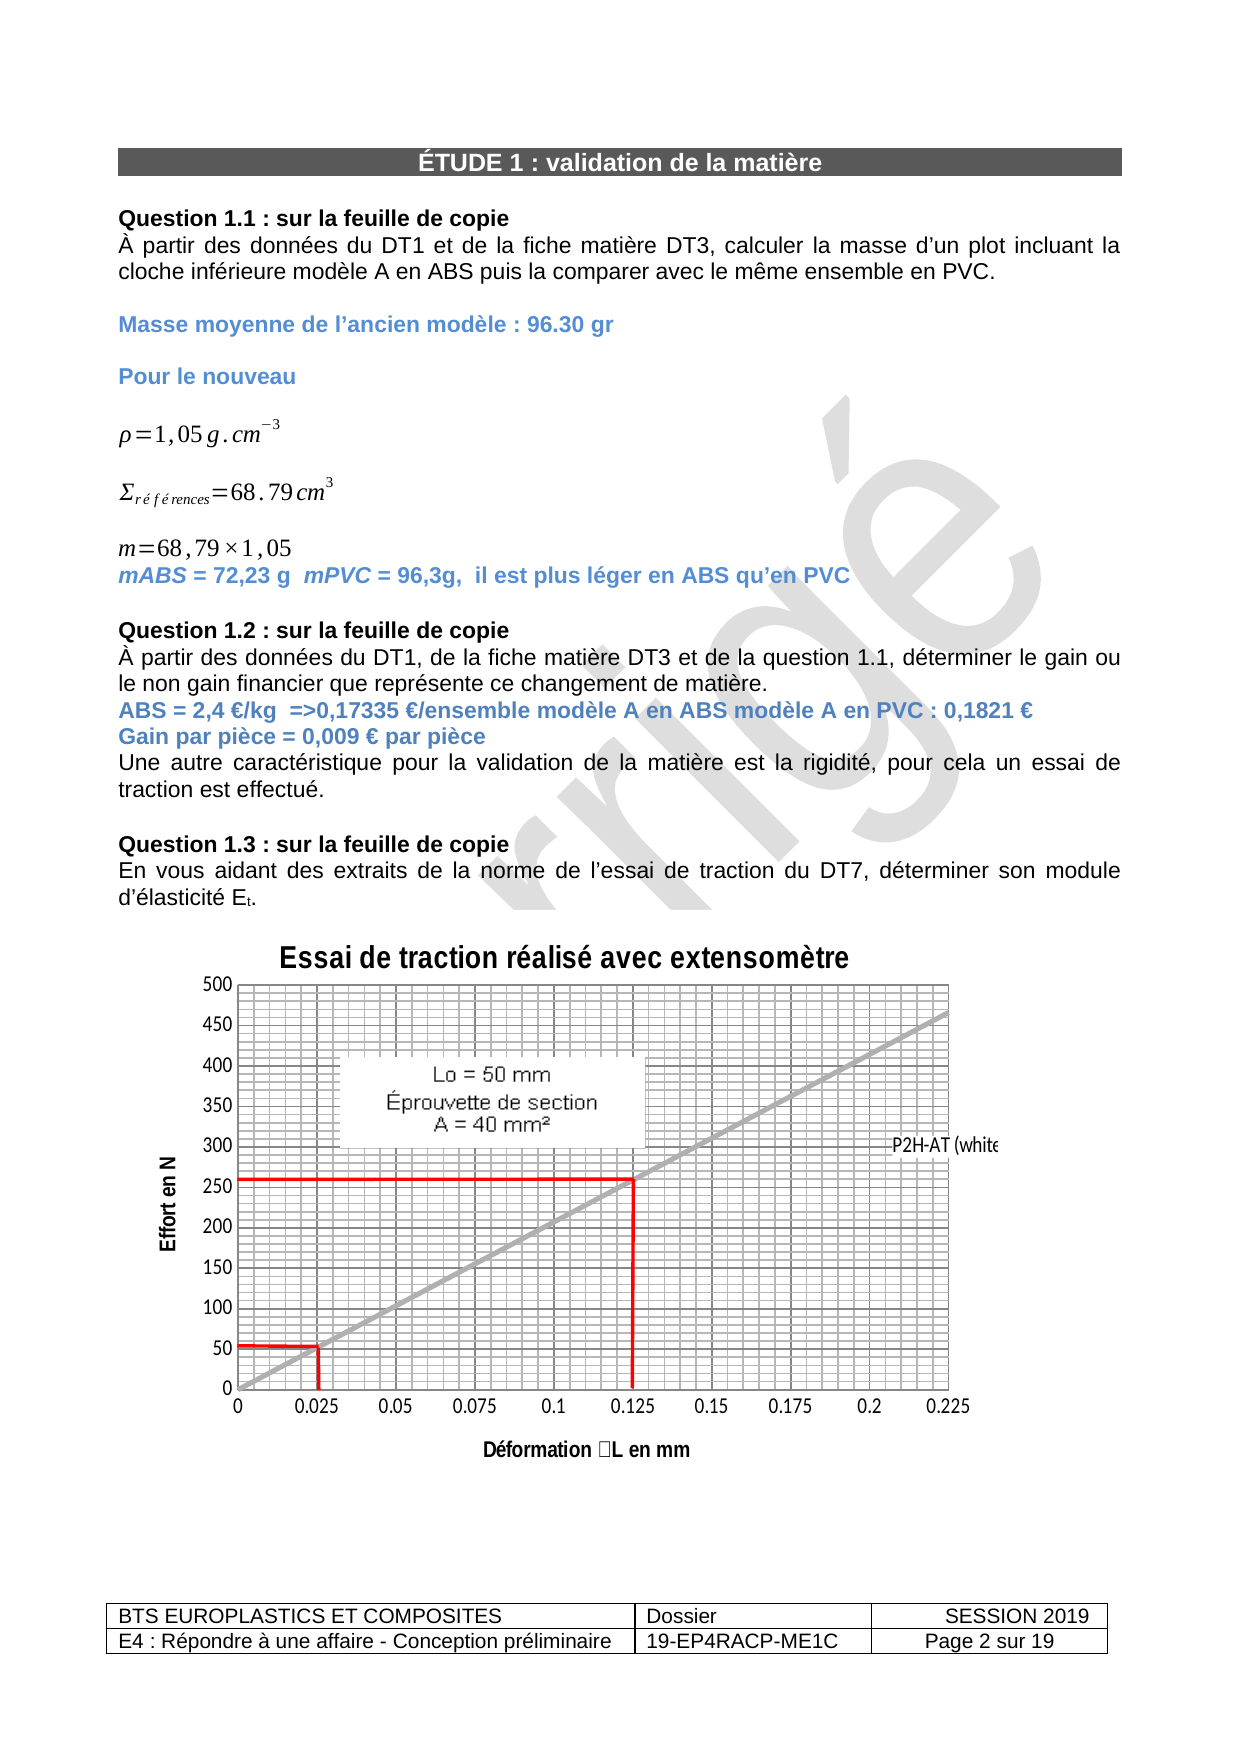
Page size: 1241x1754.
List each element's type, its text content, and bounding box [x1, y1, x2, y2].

text À partir des données du DT1, de la fiche matière DT3 et de la question 1.1, déterminer le gain ou le non gain financier que représente ce changement de matière. [118, 644, 1122, 697]
text En vous aidant des extraits de la norme de l’essai de traction du DT7, déterminer son module d’élasticité Et. [118, 857, 1122, 910]
text Question 1.3 : sur la feuille de copie [118, 831, 1122, 857]
picture [340, 1057, 649, 1150]
text Question 1.1 : sur la feuille de copie [118, 205, 1122, 232]
text ABS = 2,4 €/kg =>0,17335 €/ensemble modèle A en ABS modèle A en PVC : 0,1821 € [118, 697, 1122, 723]
text À partir des données du DT1 et de la fiche matière DT3, calculer la masse d’un plot incluant la cloche inférieure modèle A en ABS puis la comparer avec le même ensemble en PVC. [118, 232, 1122, 284]
text Gain par pièce = 0,009 € par pièce [118, 723, 1122, 749]
text mABS = 72,23 g mPVC = 96,3g, il est plus léger en ABS qu’en PVC [118, 562, 1122, 589]
text Masse moyenne de l’ancien modèle : 96.30 gr [118, 311, 1122, 337]
text Question 1.2 : sur la feuille de copie [118, 617, 1122, 644]
text ÉTUDE 1 : validation de la matière [118, 148, 1122, 176]
text Pour le nouveau [118, 363, 1122, 390]
text Une autre caractéristique pour la validation de la matière est la rigidité, pour cela un essai de traction est effectué. [118, 749, 1122, 802]
